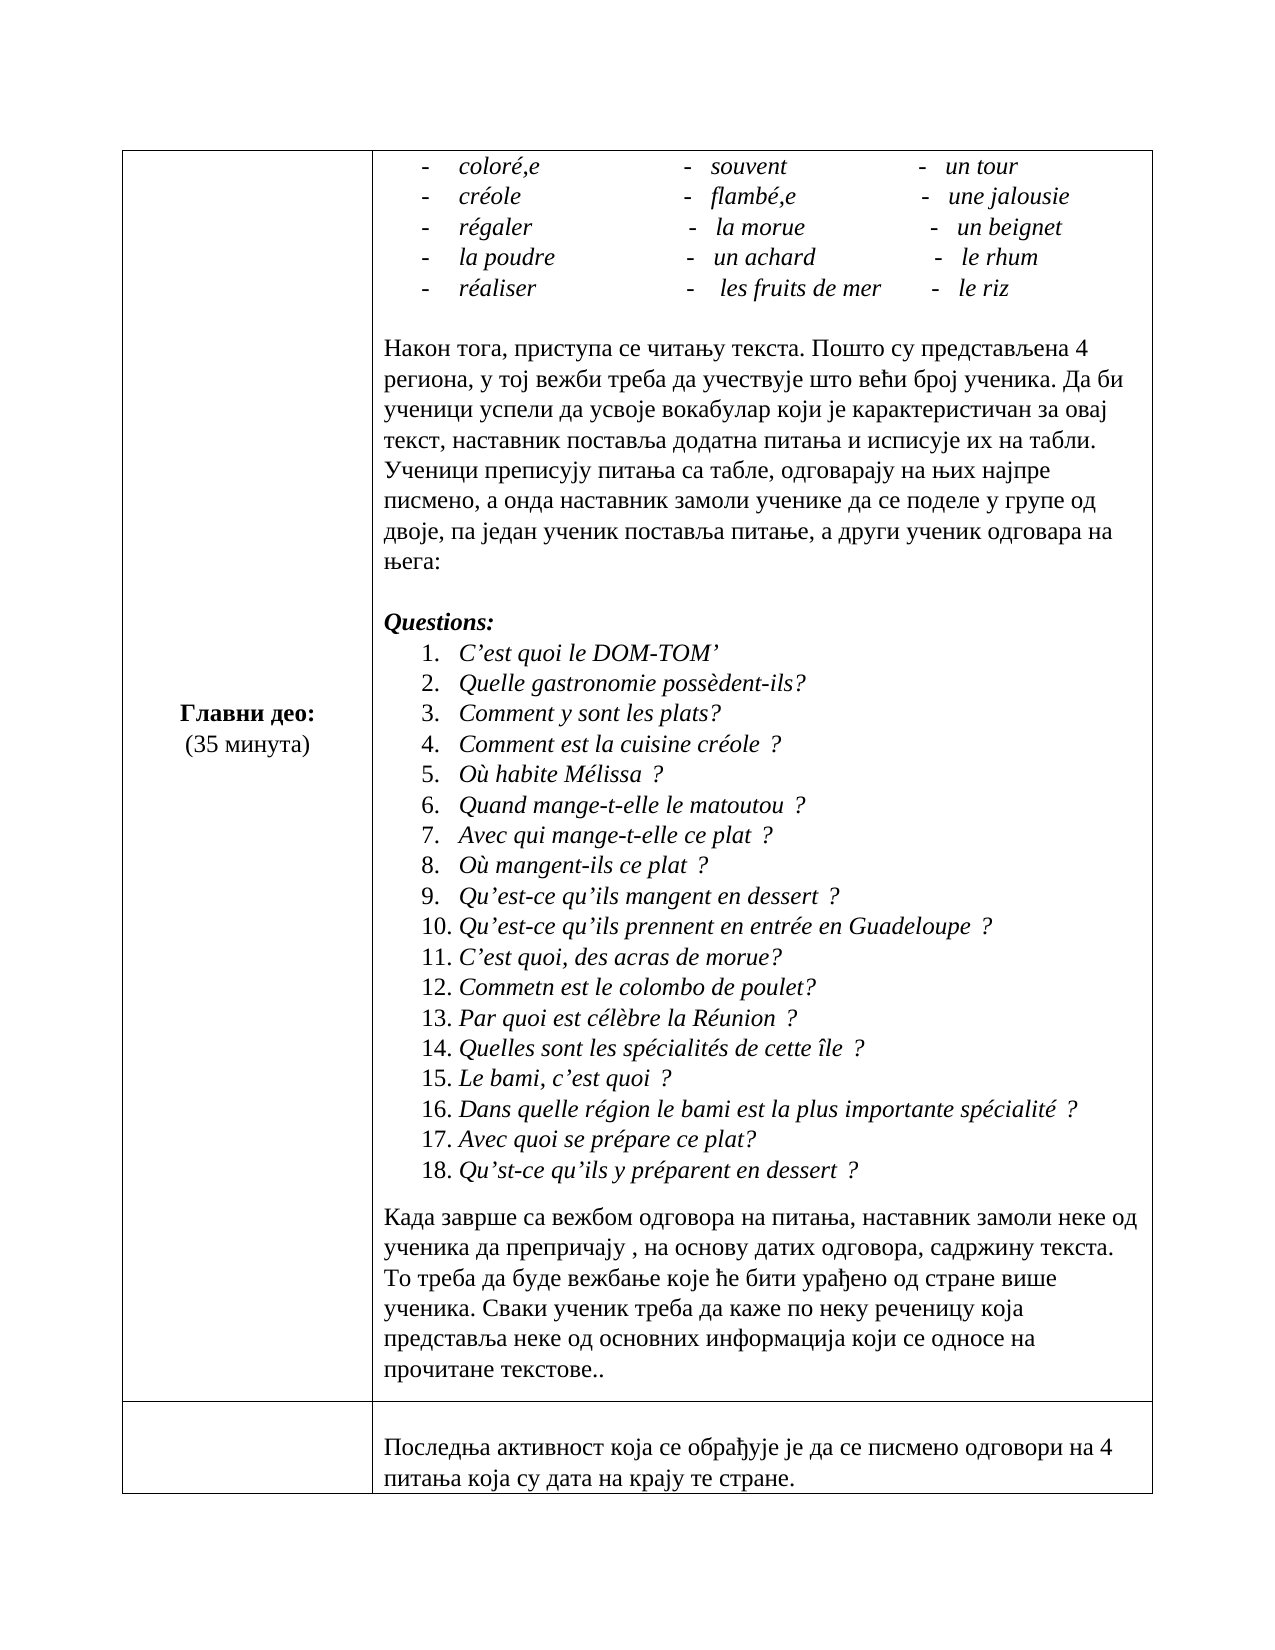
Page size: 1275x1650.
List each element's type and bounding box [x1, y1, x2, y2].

table_cell [373, 1402, 1152, 1493]
table_cell [123, 151, 372, 1401]
table_cell [123, 1402, 372, 1493]
table_cell [373, 151, 1152, 1401]
